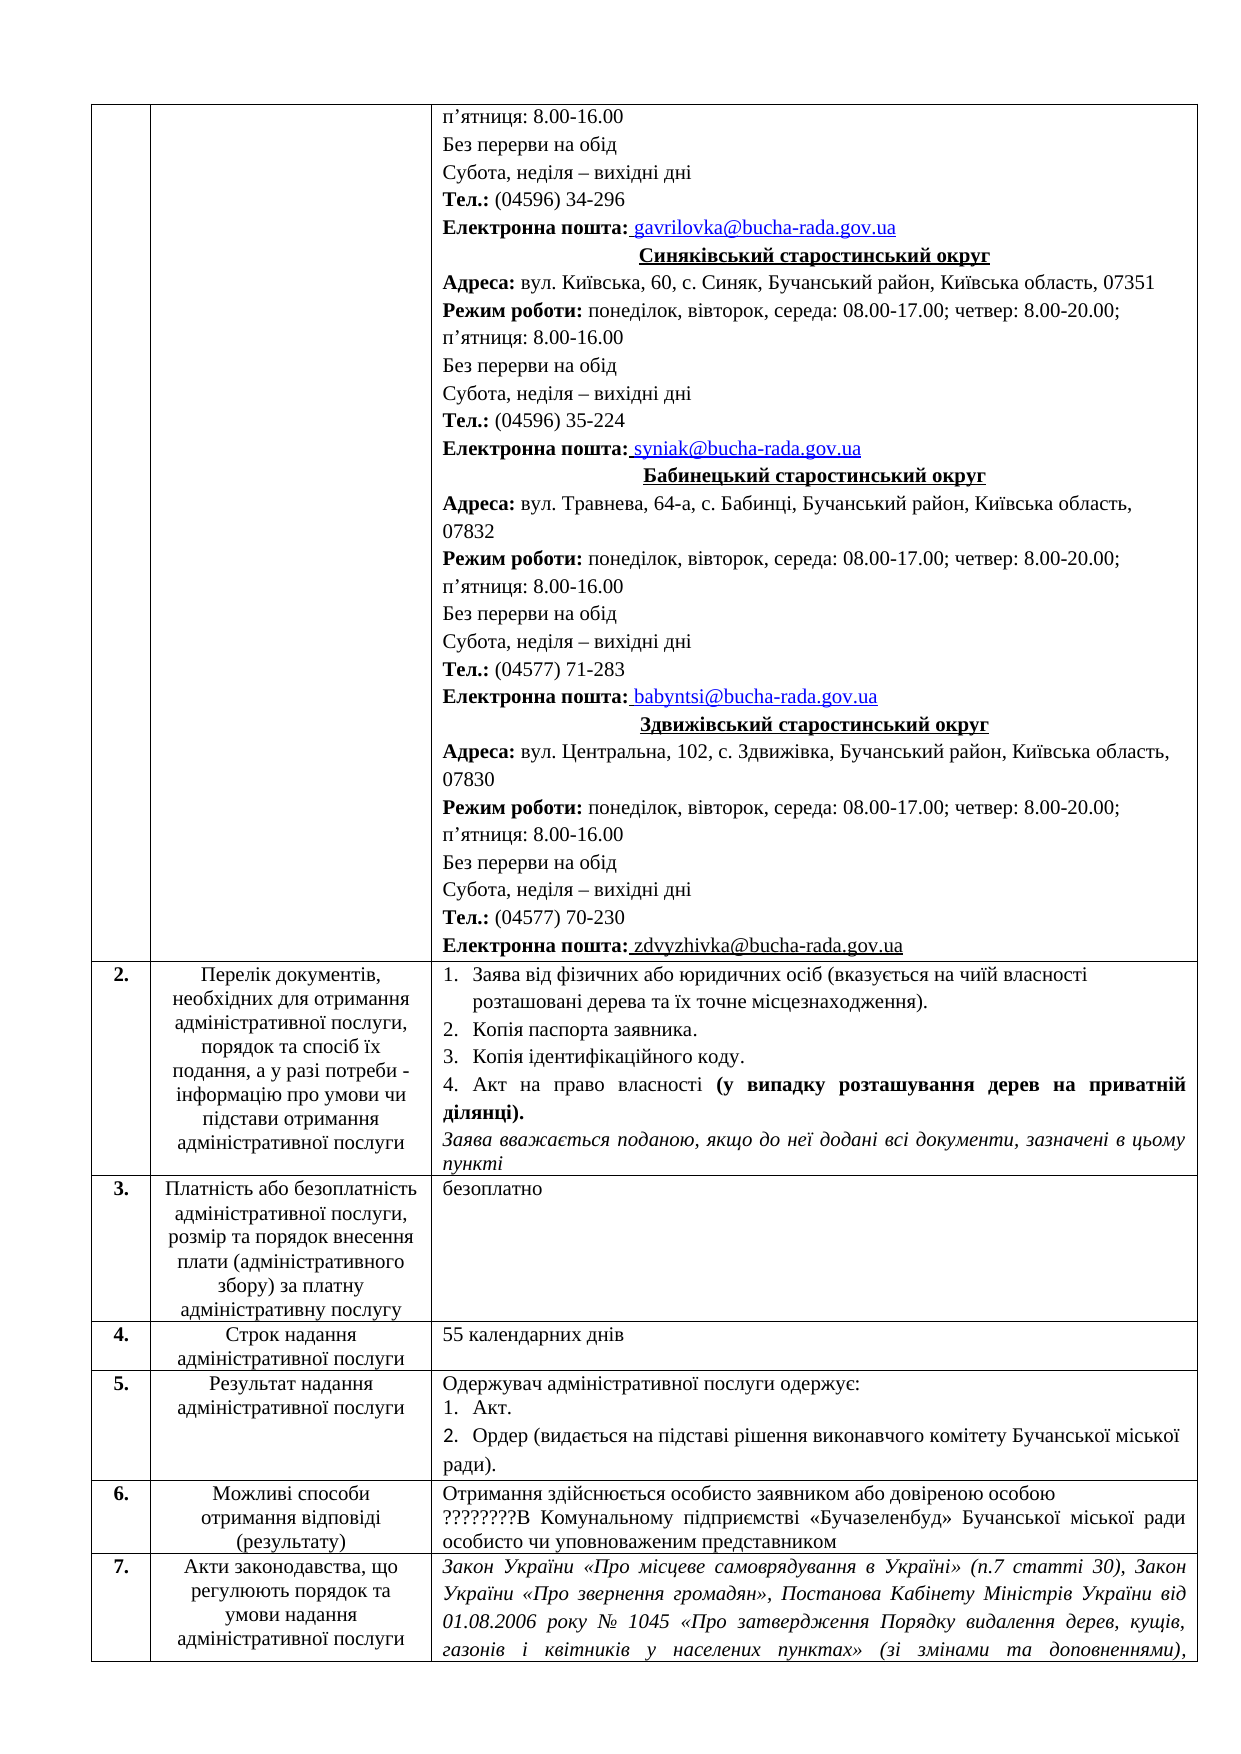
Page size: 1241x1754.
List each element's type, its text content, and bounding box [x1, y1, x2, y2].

table_cell 7. [92, 1554, 150, 1661]
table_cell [432, 1554, 1197, 1661]
table_cell Одержувач адміністративної послуги одержує: Акт. Ордер (видається на підставі рішення виконавчого комітету Бучанської міської ради). [432, 1371, 1197, 1479]
table_cell безоплатно [432, 1176, 1197, 1321]
table_cell Заява від фізичних або юридичних осіб (вказується на чиїй власності розташовані дерева та їх точне місцезнаходження). Копія паспорта заявника. Копія ідентифікаційного коду. Акт на право власності (у випадку розташування дерев на приватній ділянці). Заява вважається поданою, якщо до неї додані всі документи, зазначені в цьому пункті [432, 962, 1197, 1175]
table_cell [151, 1554, 431, 1661]
table_cell Перелік документів, необхідних для отримання адміністративної послуги, порядок та спосіб їх подання, а у разі потреби - інформацію про умови чи підстави отримання адміністративної послуги [151, 962, 431, 1175]
table_cell Платність або безоплатність адміністративної послуги, розмір та порядок внесення плати (адміністративного збору) за платну адміністративну послугу [151, 1176, 431, 1321]
table_cell Строк надання адміністративної послуги [357, 1322, 431, 1370]
table_cell 5. [92, 1371, 150, 1479]
table_cell 3. [92, 1176, 150, 1321]
table_cell Отримання здійснюється особисто заявником або довіреною особою ????????В Комунальному підприємстві «Бучазеленбуд» Бучанської міської ради особисто чи уповноваженим представником [432, 1481, 1197, 1553]
table_cell Можливі способи отримання відповіді (результату) [151, 1481, 431, 1553]
table_cell Строк надання адміністративної послуги [151, 1322, 225, 1370]
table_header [432, 105, 1197, 961]
table_cell Результат надання адміністративної послуги [151, 1371, 431, 1479]
table_cell 2. [92, 962, 150, 1175]
table_cell 6. [92, 1481, 150, 1553]
table_cell 55 календарних днів [432, 1322, 1197, 1370]
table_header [151, 105, 431, 961]
table_header 1. [92, 105, 150, 961]
table_cell 4. [92, 1322, 150, 1370]
